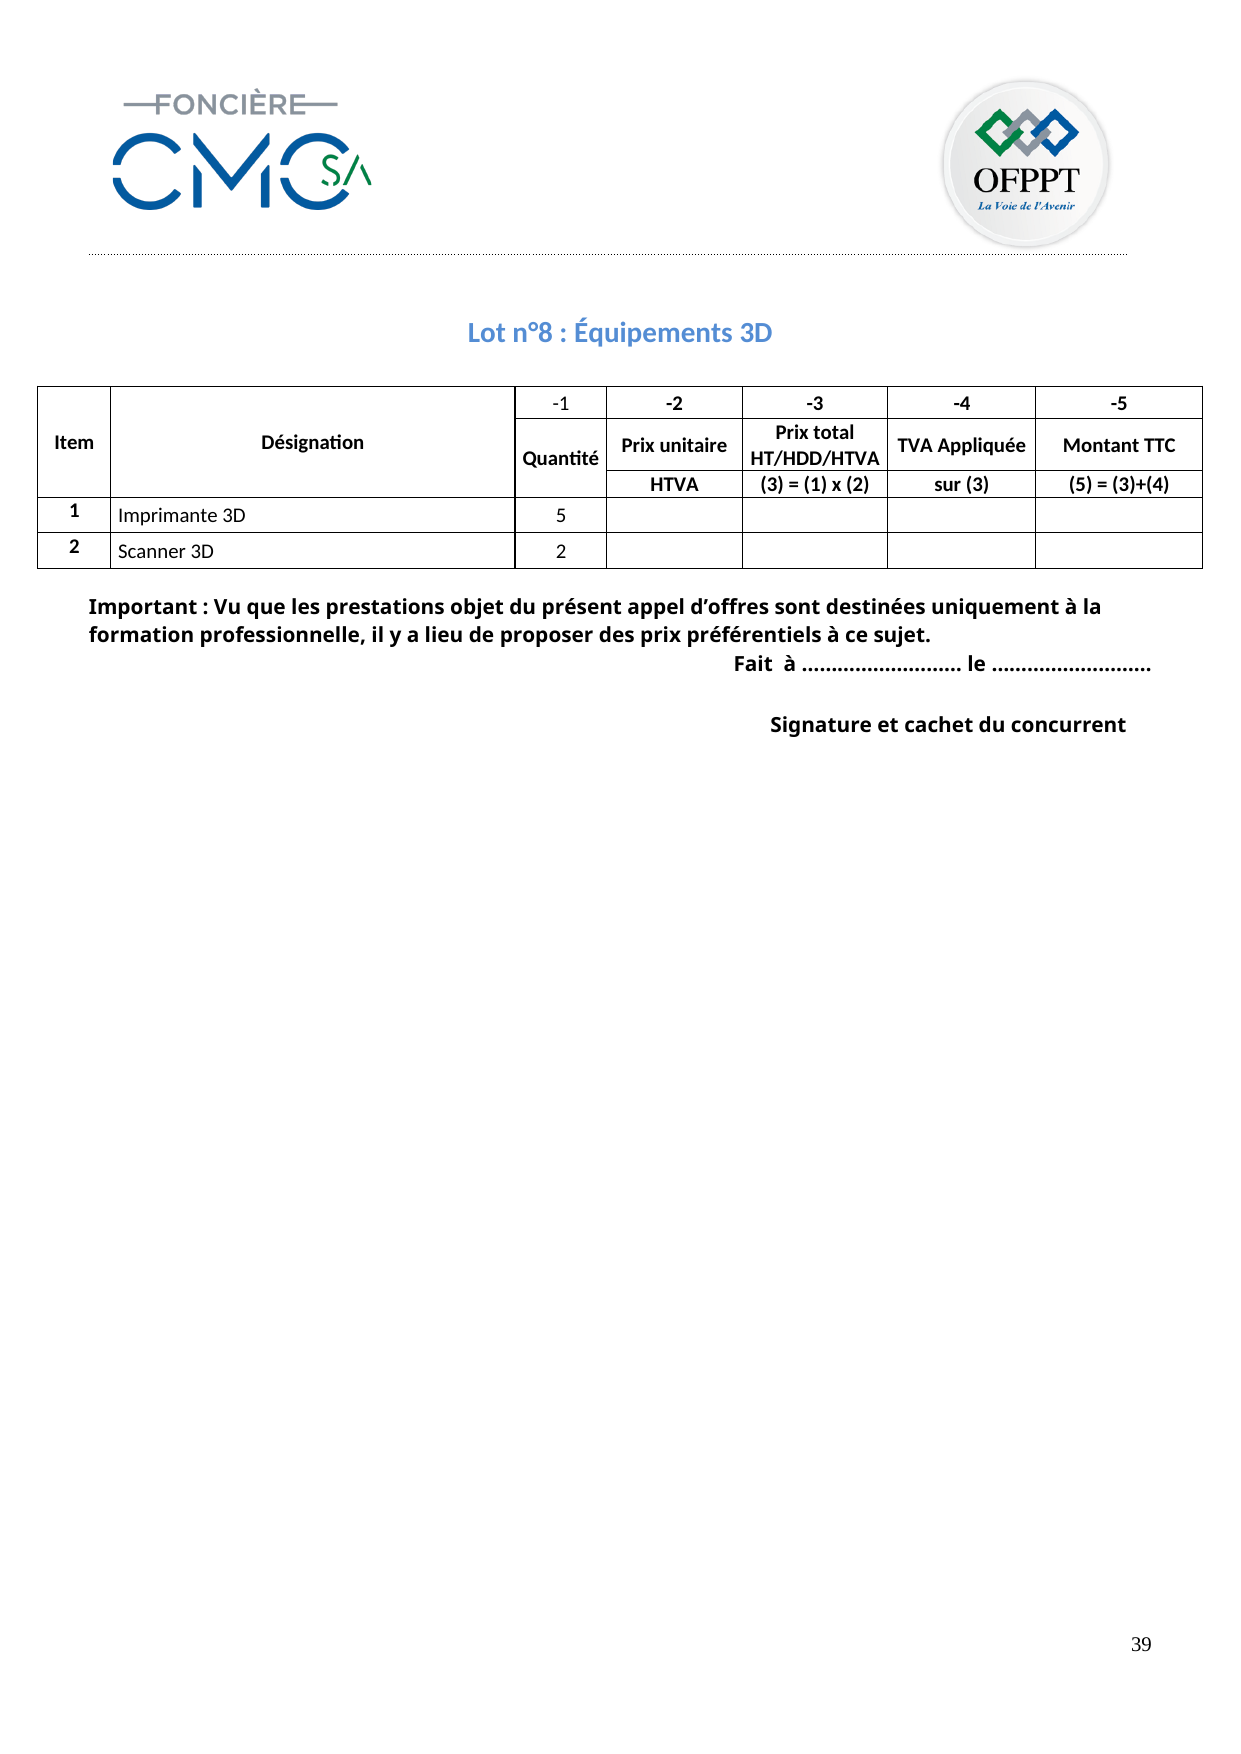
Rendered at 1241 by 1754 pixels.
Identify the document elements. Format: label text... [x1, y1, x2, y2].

table_cell sur (3) [888, 471, 1035, 497]
table_header -3 [743, 387, 887, 418]
picture [112, 88, 372, 210]
text Signature et cachet du concurrent [89, 711, 1152, 739]
table_header -2 [607, 387, 742, 418]
table_header -1 [516, 387, 606, 418]
table_cell [607, 498, 742, 532]
table_cell [743, 533, 887, 568]
table_header -4 [888, 387, 1035, 418]
table_cell 2 [38, 533, 110, 568]
table_cell Prix total HT/HDD/HTVA [743, 419, 887, 470]
table_cell Quantité [516, 419, 606, 497]
table_cell 5 [516, 498, 606, 532]
picture [935, 73, 1116, 254]
text Fait à ……………………… le ……………………… [89, 649, 1152, 677]
table_cell 1 [38, 498, 110, 532]
table_cell Imprimante 3D [111, 498, 514, 532]
table_cell Scanner 3D [111, 533, 514, 568]
text Important : Vu que les prestations objet du présent appel d’offres sont destinées uniquement à la formation professionnelle, il y a lieu de proposer des prix préférentiels à ce sujet. [89, 592, 1152, 649]
table_cell [888, 533, 1035, 568]
table_cell HTVA [607, 471, 742, 497]
table_cell Montant TTC [1036, 419, 1202, 470]
table_cell [743, 498, 887, 532]
table_cell [888, 498, 1035, 532]
table_cell [607, 533, 742, 568]
table_cell Prix unitaire [607, 419, 742, 470]
table_header Désignation [111, 387, 514, 497]
table_cell (3) = (1) x (2) [743, 471, 887, 497]
table_cell [1036, 498, 1202, 532]
table_cell 2 [516, 533, 606, 568]
table_header -5 [1036, 387, 1202, 418]
table_header Item [38, 387, 110, 497]
table_cell [1036, 533, 1202, 568]
table_cell (5) = (3)+(4) [1036, 471, 1202, 497]
table_cell TVA Appliquée [888, 419, 1035, 470]
text Lot n°8 : Équipements 3D [89, 314, 1152, 350]
